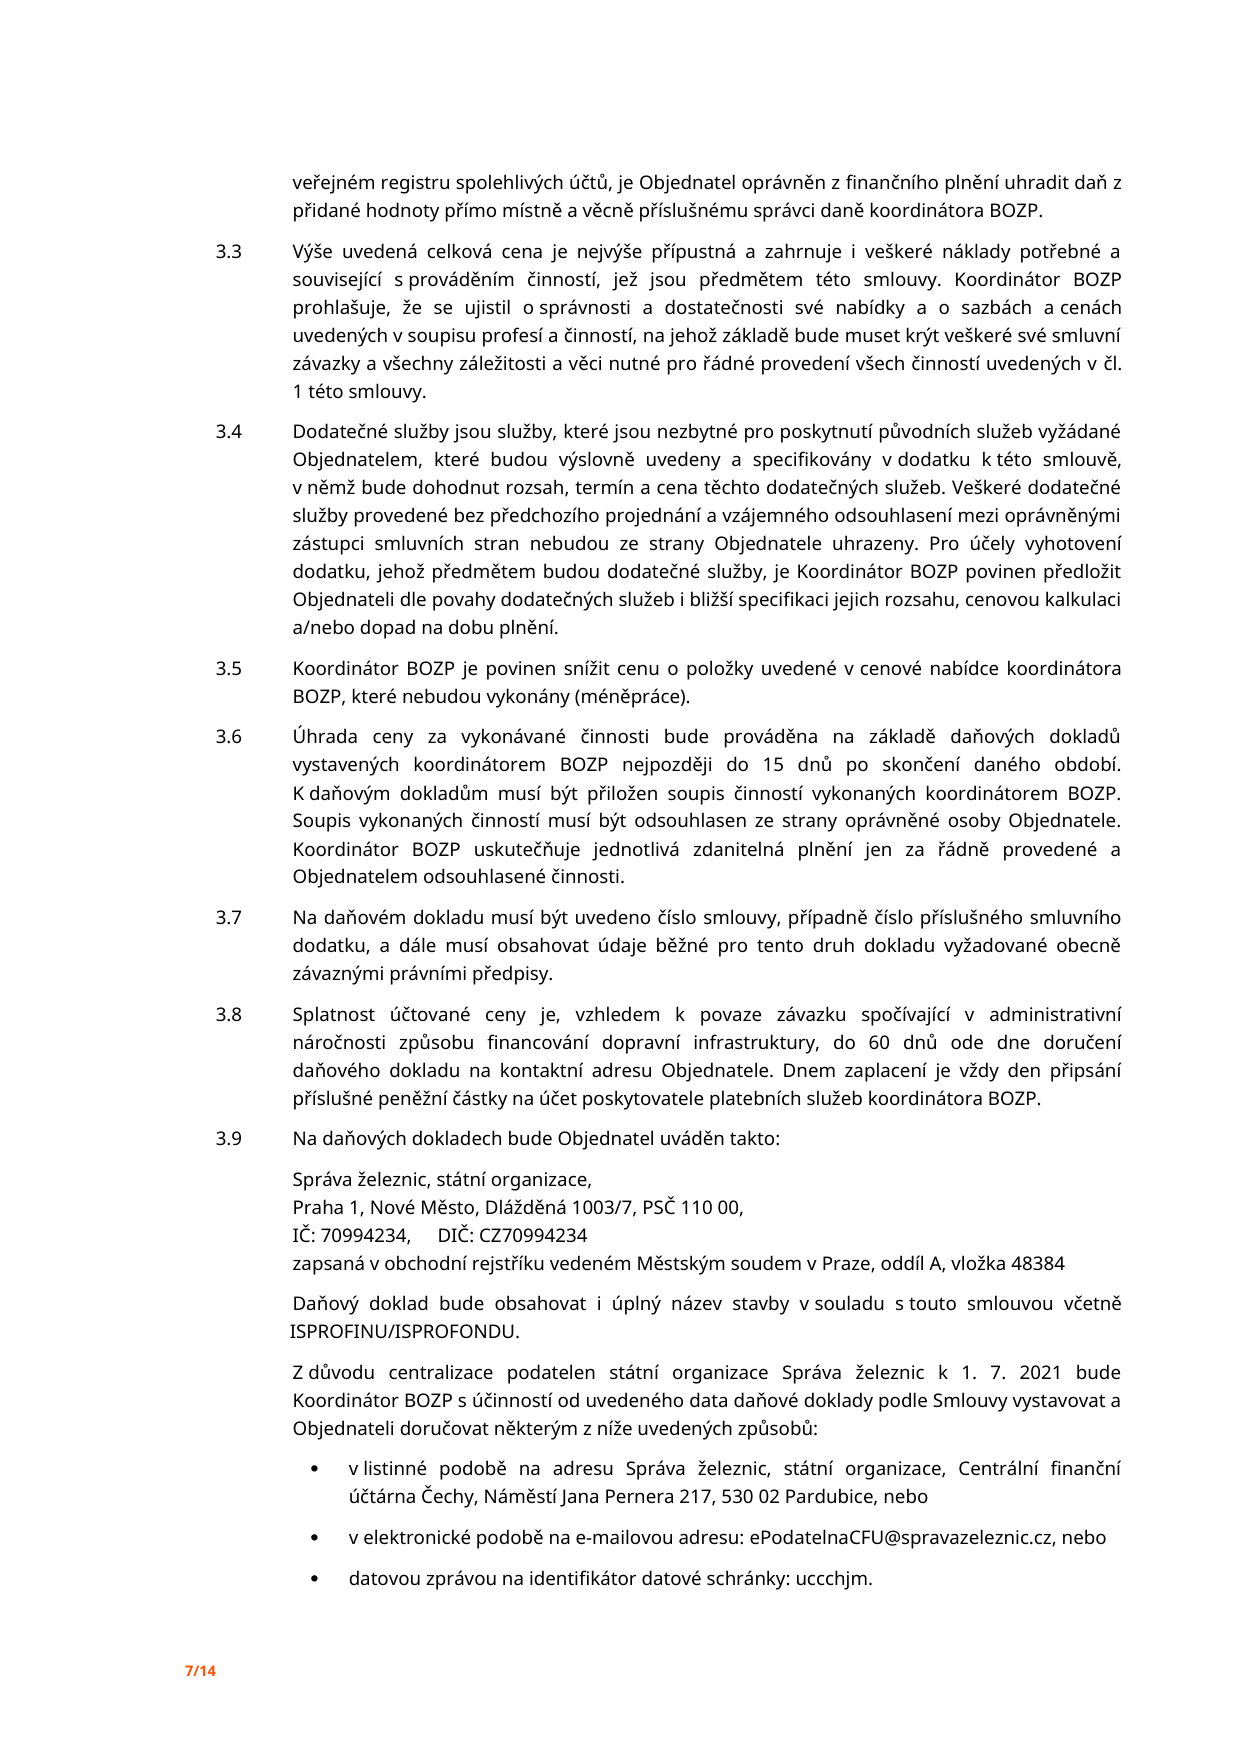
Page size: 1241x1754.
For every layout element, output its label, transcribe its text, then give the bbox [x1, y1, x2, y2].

text Praha 1, Nové Město, Dlážděná 1003/7, PSČ 110 00, [275, 1194, 1122, 1219]
list v listinné podobě na adresu Správa železnic, státní organizace, Centrální finanční účtárna Čechy, Náměstí Jana Pernera 217, 530 02 Pardubice, nebo [311, 1456, 1122, 1509]
list Úhrada ceny za vykonávané činnosti bude prováděna na základě daňových dokladů vystavených koordinátorem BOZP nejpozději do 15 dnů po skončení daného období. K daňovým dokladům musí být přiložen soupis činností vykonaných koordinátorem BOZP. Soupis vykonaných činností musí být odsouhlasen ze strany oprávněné osoby Objednatele. Koordinátor BOZP uskutečňuje jednotlivá zdanitelná plnění jen za řádně provedené a Objednatelem odsouhlasené činnosti. [216, 724, 1122, 889]
list Dodatečné služby jsou služby, které jsou nezbytné pro poskytnutí původních služeb vyžádané Objednatelem, které budou výslovně uvedeny a specifikovány v dodatku k této smlouvě, v němž bude dohodnut rozsah, termín a cena těchto dodatečných služeb. Veškeré dodatečné služby provedené bez předchozího projednání a vzájemného odsouhlasení mezi oprávněnými zástupci smluvních stran nebudou ze strany Objednatele uhrazeny. Pro účely vyhotovení dodatku, jehož předmětem budou dodatečné služby, je Koordinátor BOZP povinen předložit Objednateli dle povahy dodatečných služeb i bližší specifikaci jejich rozsahu, cenovou kalkulaci a/nebo dopad na dobu plnění. [216, 418, 1122, 640]
list Výše uvedená celková cena je nejvýše přípustná a zahrnuje i veškeré náklady potřebné a související s prováděním činností, jež jsou předmětem této smlouvy. Koordinátor BOZP prohlašuje, že se ujistil o správnosti a dostatečnosti své nabídky a o sazbách a cenách uvedených v soupisu profesí a činností, na jehož základě bude muset krýt veškeré své smluvní závazky a všechny záležitosti a věci nutné pro řádné provedení všech činností uvedených v čl. 1 této smlouvy. [216, 238, 1122, 403]
list Splatnost účtované ceny je, vzhledem k povaze závazku spočívající v administrativní náročnosti způsobu financování dopravní infrastruktury, do 60 dnů ode dne doručení daňového dokladu na kontaktní adresu Objednatele. Dnem zaplacení je vždy den připsání příslušné peněžní částky na účet poskytovatele platebních služeb koordinátora BOZP. [216, 1001, 1122, 1111]
text Správa železnic, státní organizace, [275, 1166, 1122, 1192]
list Na daňovém dokladu musí být uvedeno číslo smlouvy, případně číslo příslušného smluvního dodatku, a dále musí obsahovat údaje běžné pro tento druh dokladu vyžadované obecně závaznými právními předpisy. [216, 904, 1122, 986]
text IČ: 70994234, DIČ: CZ70994234 [275, 1222, 1122, 1248]
list v elektronické podobě na e-mailovou adresu: ePodatelnaCFU@spravazeleznic.cz, nebo [311, 1524, 1122, 1550]
list Na daňových dokladech bude Objednatel uváděn takto: [216, 1126, 1122, 1151]
list Koordinátor BOZP je povinen snížit cenu o položky uvedené v cenové nabídce koordinátora BOZP, které nebudou vykonány (méněpráce). [216, 655, 1122, 709]
list datovou zprávou na identifikátor datové schránky: uccchjm. [311, 1565, 1122, 1590]
text Daňový doklad bude obsahovat i úplný název stavby v souladu s touto smlouvou včetně ISPROFINU/ISPROFONDU. [289, 1291, 1122, 1344]
text zapsaná v obchodní rejstříku vedeném Městským soudem v Praze, oddíl A, vložka 48384 [289, 1250, 1122, 1276]
text Z důvodu centralizace podatelen státní organizace Správa železnic k 1. 7. 2021 bude Koordinátor BOZP s účinností od uvedeného data daňové doklady podle Smlouvy vystavovat a Objednateli doručovat některým z níže uvedených způsobů: [292, 1359, 1122, 1441]
